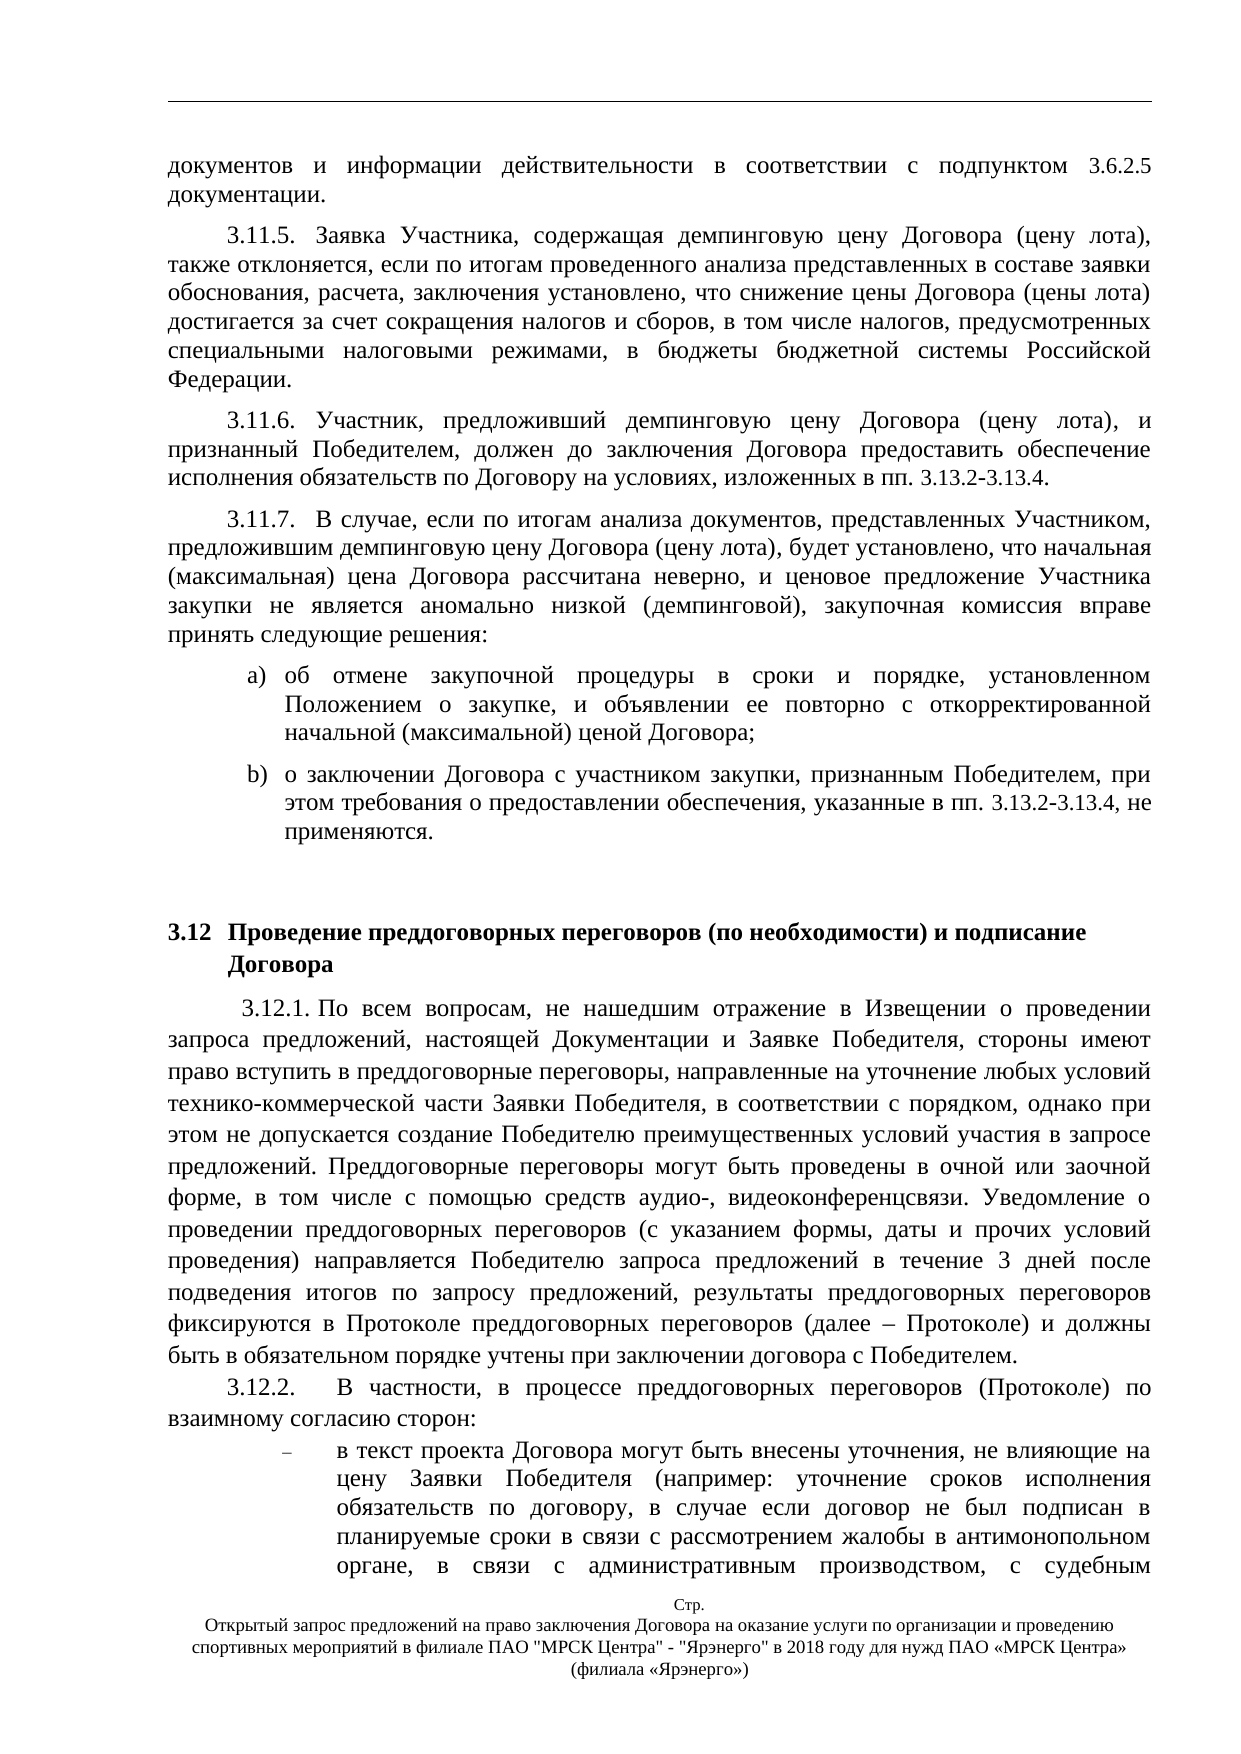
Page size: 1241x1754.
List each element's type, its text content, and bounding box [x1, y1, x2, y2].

list В частности, в процессе преддоговорных переговоров (Протоколе) по взаимному согласию сторон: [168, 1372, 1152, 1432]
subtitle Проведение преддоговорных переговоров (по необходимости) и подписание Договора [168, 917, 1152, 978]
list Заявка Участника, содержащая демпинговую цену Договора (цену лота), также отклоняется, если по итогам проведенного анализа представленных в составе заявки обоснования, расчета, заключения установлено, что снижение цены Договора (цены лота) достигается за счет сокращения налогов и сборов, в том числе налогов, предусмотренных специальными налоговыми режимами, в бюджеты бюджетной системы Российской Федерации. [168, 220, 1152, 392]
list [280, 1435, 1152, 1578]
list В случае, если по итогам анализа документов, представленных Участником, предложившим демпинговую цену Договора (цену лота), будет установлено, что начальная (максимальная) цена Договора рассчитана неверно, и ценовое предложение Участника закупки не является аномально низкой (демпинговой), закупочная комиссия вправе принять следующие решения: [168, 504, 1152, 647]
list об отмене закупочной процедуры в сроки и порядке, установленном Положением о закупке, и объявлении ее повторно с откорректированной начальной (максимальной) ценой Договора; [247, 660, 1152, 746]
list о заключении Договора с участником закупки, признанным Победителем, при этом требования о предоставлении обеспечения, указанные в пп. 3.13.2-3.13.4, не применяются. [247, 759, 1152, 845]
list Участник, предложивший демпинговую цену Договора (цену лота), и признанный Победителем, должен до заключения Договора предоставить обеспечение исполнения обязательств по Договору на условиях, изложенных в пп. 3.13.2-3.13.4. [168, 405, 1152, 491]
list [168, 150, 1152, 207]
list По всем вопросам, не нашедшим отражение в Извещении о проведении запроса предложений, настоящей Документации и Заявке Победителя, стороны имеют право вступить в преддоговорные переговоры, направленные на уточнение любых условий технико-коммерческой части Заявки Победителя, в соответствии с порядком, однако при этом не допускается создание Победителю преимущественных условий участия в запросе предложений. Преддоговорные переговоры могут быть проведены в очной или заочной форме, в том числе с помощью средств аудио-, видеоконференцсвязи. Уведомление о проведении преддоговорных переговоров (с указанием формы, даты и прочих условий проведения) направляется Победителю запроса предложений в течение 3 дней после подведения итогов по запросу предложений, результаты преддоговорных переговоров фиксируются в Протоколе преддоговорных переговоров (далее – Протоколе) и должны быть в обязательном порядке учтены при заключении договора с Победителем. [168, 993, 1152, 1369]
